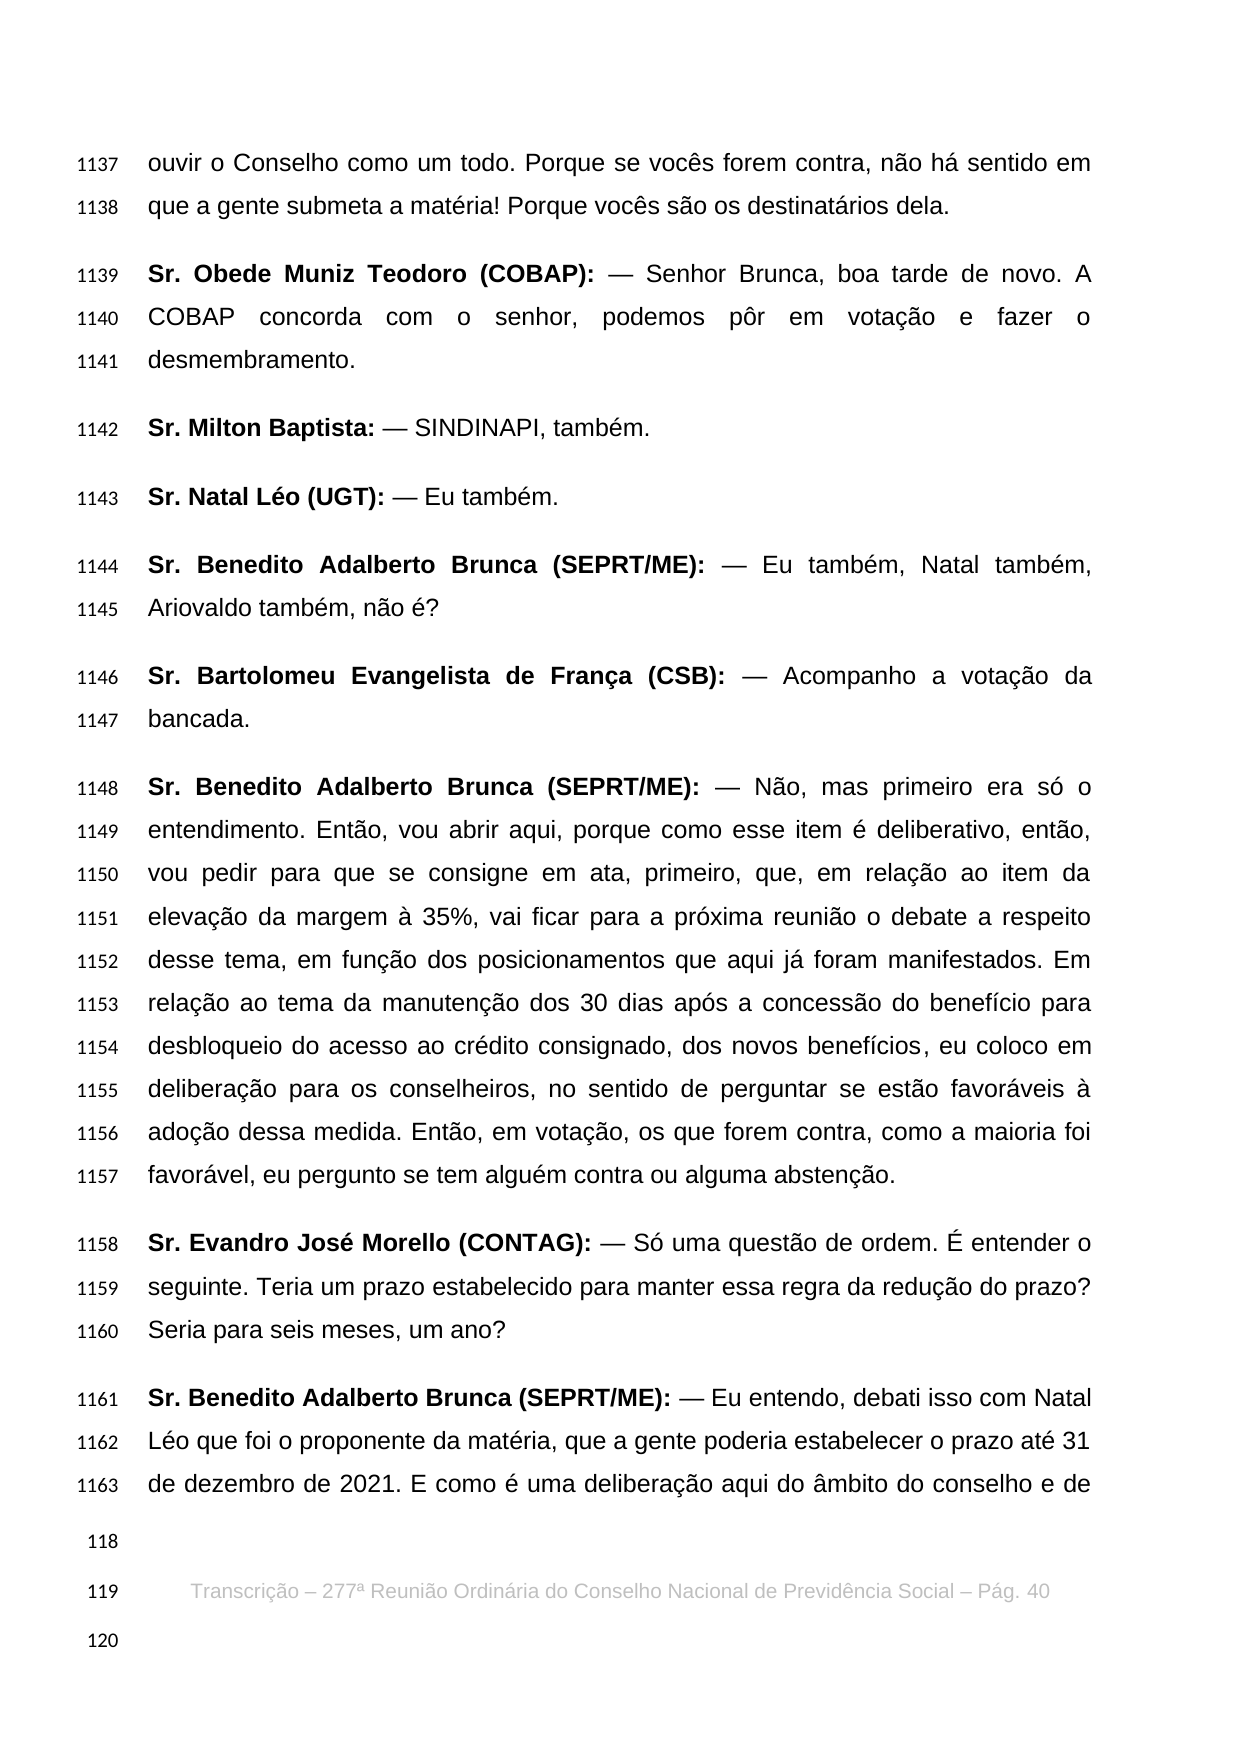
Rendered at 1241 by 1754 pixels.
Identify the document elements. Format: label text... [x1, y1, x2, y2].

text Sr. Milton Baptista: — SINDINAPI, também. [148, 413, 1092, 442]
text Sr. Natal Léo (UGT): — Eu também. [148, 481, 1092, 510]
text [148, 148, 1092, 219]
text Sr. Obede Muniz Teodoro (COBAP): — Senhor Brunca, boa tarde de novo. A COBAP concorda com o senhor, podemos pôr em votação e fazer o desmembramento. [148, 259, 1092, 374]
text Sr. Benedito Adalberto Brunca (SEPRT/ME): — Não, mas primeiro era só o entendimento. Então, vou abrir aqui, porque como esse item é deliberativo, então, vou pedir para que se consigne em ata, primeiro, que, em relação ao item da elevação da margem à 35%, vai ficar para a próxima reunião o debate a respeito desse tema, em função dos posicionamentos que aqui já foram manifestados. Em relação ao tema da manutenção dos 30 dias após a concessão do benefício para desbloqueio do acesso ao crédito consignado, dos novos benefícios, eu coloco em deliberação para os conselheiros, no sentido de perguntar se estão favoráveis à adoção dessa medida. Então, em votação, os que forem contra, como a maioria foi favorável, eu pergunto se tem alguém contra ou alguma abstenção. [148, 772, 1092, 1189]
text Sr. Bartolomeu Evangelista de França (CSB): — Acompanho a votação da bancada. [148, 661, 1092, 733]
text Sr. Evandro José Morello (CONTAG): — Só uma questão de ordem. É entender o seguinte. Teria um prazo estabelecido para manter essa regra da redução do prazo? Seria para seis meses, um ano? [148, 1228, 1092, 1343]
text Sr. Benedito Adalberto Brunca (SEPRT/ME): — Eu também, Natal também, Ariovaldo também, não é? [148, 549, 1092, 621]
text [148, 1383, 1092, 1498]
